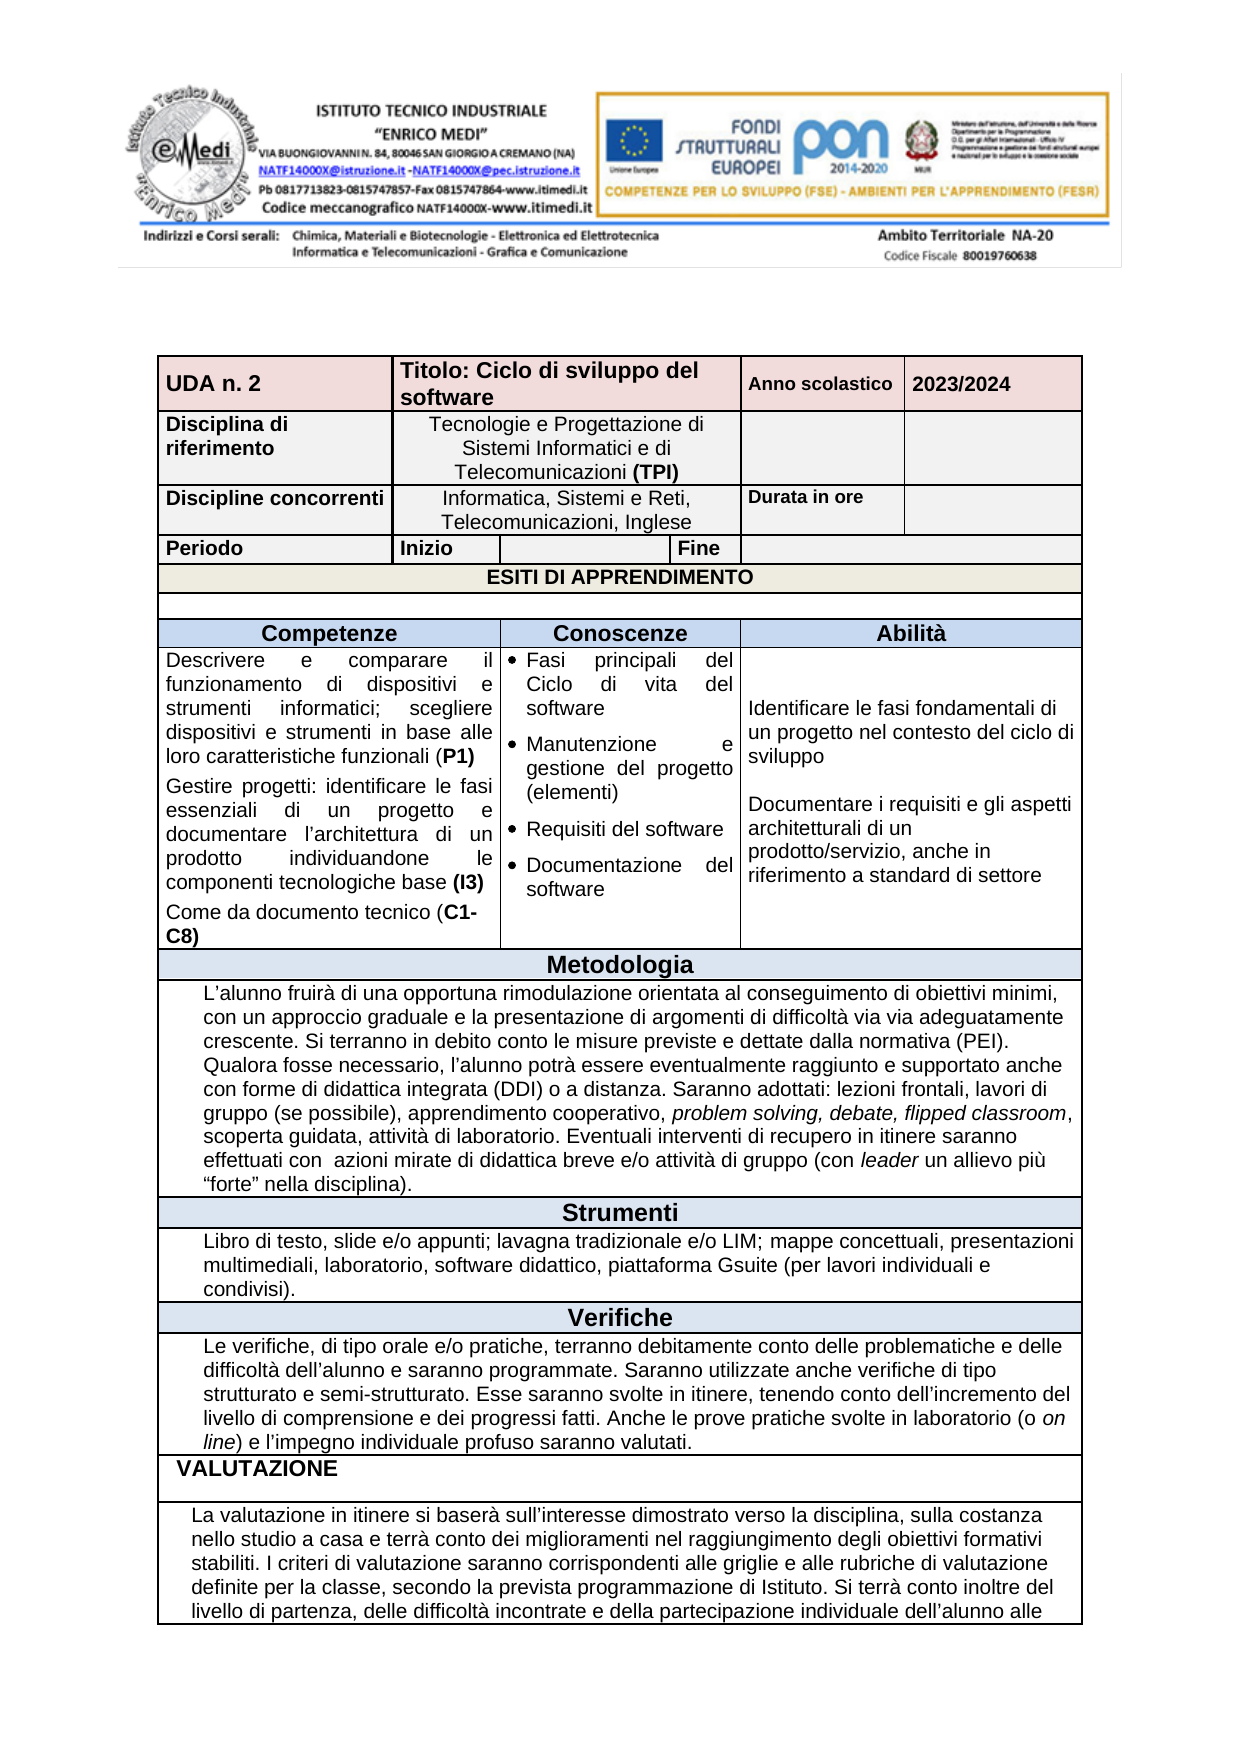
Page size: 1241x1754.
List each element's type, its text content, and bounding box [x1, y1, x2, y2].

table_cell Tecnologie e Progettazione di Sistemi Informatici e di Telecomunicazioni (TPI) [394, 412, 740, 484]
table_cell Competenze [159, 620, 500, 647]
table_cell [742, 536, 1081, 563]
table_cell VALUTAZIONE [159, 1456, 1081, 1501]
table_cell Descrivere e comparare il funzionamento di dispositivi e strumenti informatici; scegliere dispositivi e strumenti in base alle loro caratteristiche funzionali (P1) Gestire progetti: identificare le fasi essenziali di un progetto e documentare l’architettura di un prodotto individuandone le componenti tecnologiche base (I3) Come da documento tecnico (C1-C8) [159, 648, 500, 948]
table_cell Identificare le fasi fondamentali di un progetto nel contesto del ciclo di sviluppo Documentare i requisiti e gli aspetti architetturali di un prodotto/servizio, anche in riferimento a standard di settore [741, 648, 1081, 948]
table_cell [742, 412, 904, 484]
table_cell Metodologia [159, 950, 1081, 978]
table_cell Le verifiche, di tipo orale e/o pratiche, terranno debitamente conto delle problematiche e delle difficoltà dell’alunno e saranno programmate. Saranno utilizzate anche verifiche di tipo strutturato e semi-strutturato. Esse saranno svolte in itinere, tenendo conto dell’incremento del livello di comprensione e dei progressi fatti. Anche le prove pratiche svolte in laboratorio (o on line) e l’impegno individuale profuso saranno valutati. [159, 1334, 1081, 1454]
table_cell ESITI DI APPRENDIMENTO [159, 565, 1081, 592]
table_cell Fine [671, 536, 740, 563]
table_cell [159, 594, 1081, 618]
table_cell Conoscenze [501, 620, 740, 647]
table_cell Inizio [394, 536, 499, 563]
table_cell Abilità [741, 620, 1081, 647]
table_header 2023/2024 [905, 357, 1081, 410]
table_cell L’alunno fruirà di una opportuna rimodulazione orientata al conseguimento di obiettivi minimi, con un approccio graduale e la presentazione di argomenti di difficoltà via via adeguatamente crescente. Si terranno in debito conto le misure previste e dettate dalla normativa (PEI). Qualora fosse necessario, l’alunno potrà essere eventualmente raggiunto e supportato anche con forme di didattica integrata (DDI) o a distanza. Saranno adottati: lezioni frontali, lavori di gruppo (se possibile), apprendimento cooperativo, problem solving, debate, flipped classroom, scoperta guidata, attività di laboratorio. Eventuali interventi di recupero in itinere saranno effettuati con azioni mirate di didattica breve e/o attività di gruppo (con leader un allievo più “forte” nella disciplina). [159, 981, 1081, 1196]
table_cell [501, 536, 669, 563]
table_cell [905, 412, 1081, 484]
table_cell Periodo [159, 536, 391, 563]
picture [118, 73, 1123, 269]
table_cell Verifiche [159, 1303, 1081, 1332]
table_cell Durata in ore [742, 486, 904, 534]
table_header Titolo: Ciclo di sviluppo del software [394, 357, 740, 410]
table_cell Discipline concorrenti [159, 486, 391, 534]
table_cell Disciplina di riferimento [159, 412, 391, 484]
table_cell [905, 486, 1081, 534]
table_cell Strumenti [159, 1198, 1081, 1227]
table_cell Fasi principali del Ciclo di vita del software Manutenzione e gestione del progetto (elementi) Requisiti del software Documentazione del software [501, 648, 740, 948]
table_cell Libro di testo, slide e/o appunti; lavagna tradizionale e/o LIM; mappe concettuali, presentazioni multimediali, laboratorio, software didattico, piattaforma Gsuite (per lavori individuali e condivisi). [159, 1229, 1081, 1301]
table_cell Informatica, Sistemi e Reti, Telecomunicazioni, Inglese [394, 486, 740, 534]
table_header Anno scolastico [742, 357, 904, 410]
table_header UDA n. 2 [159, 357, 391, 410]
